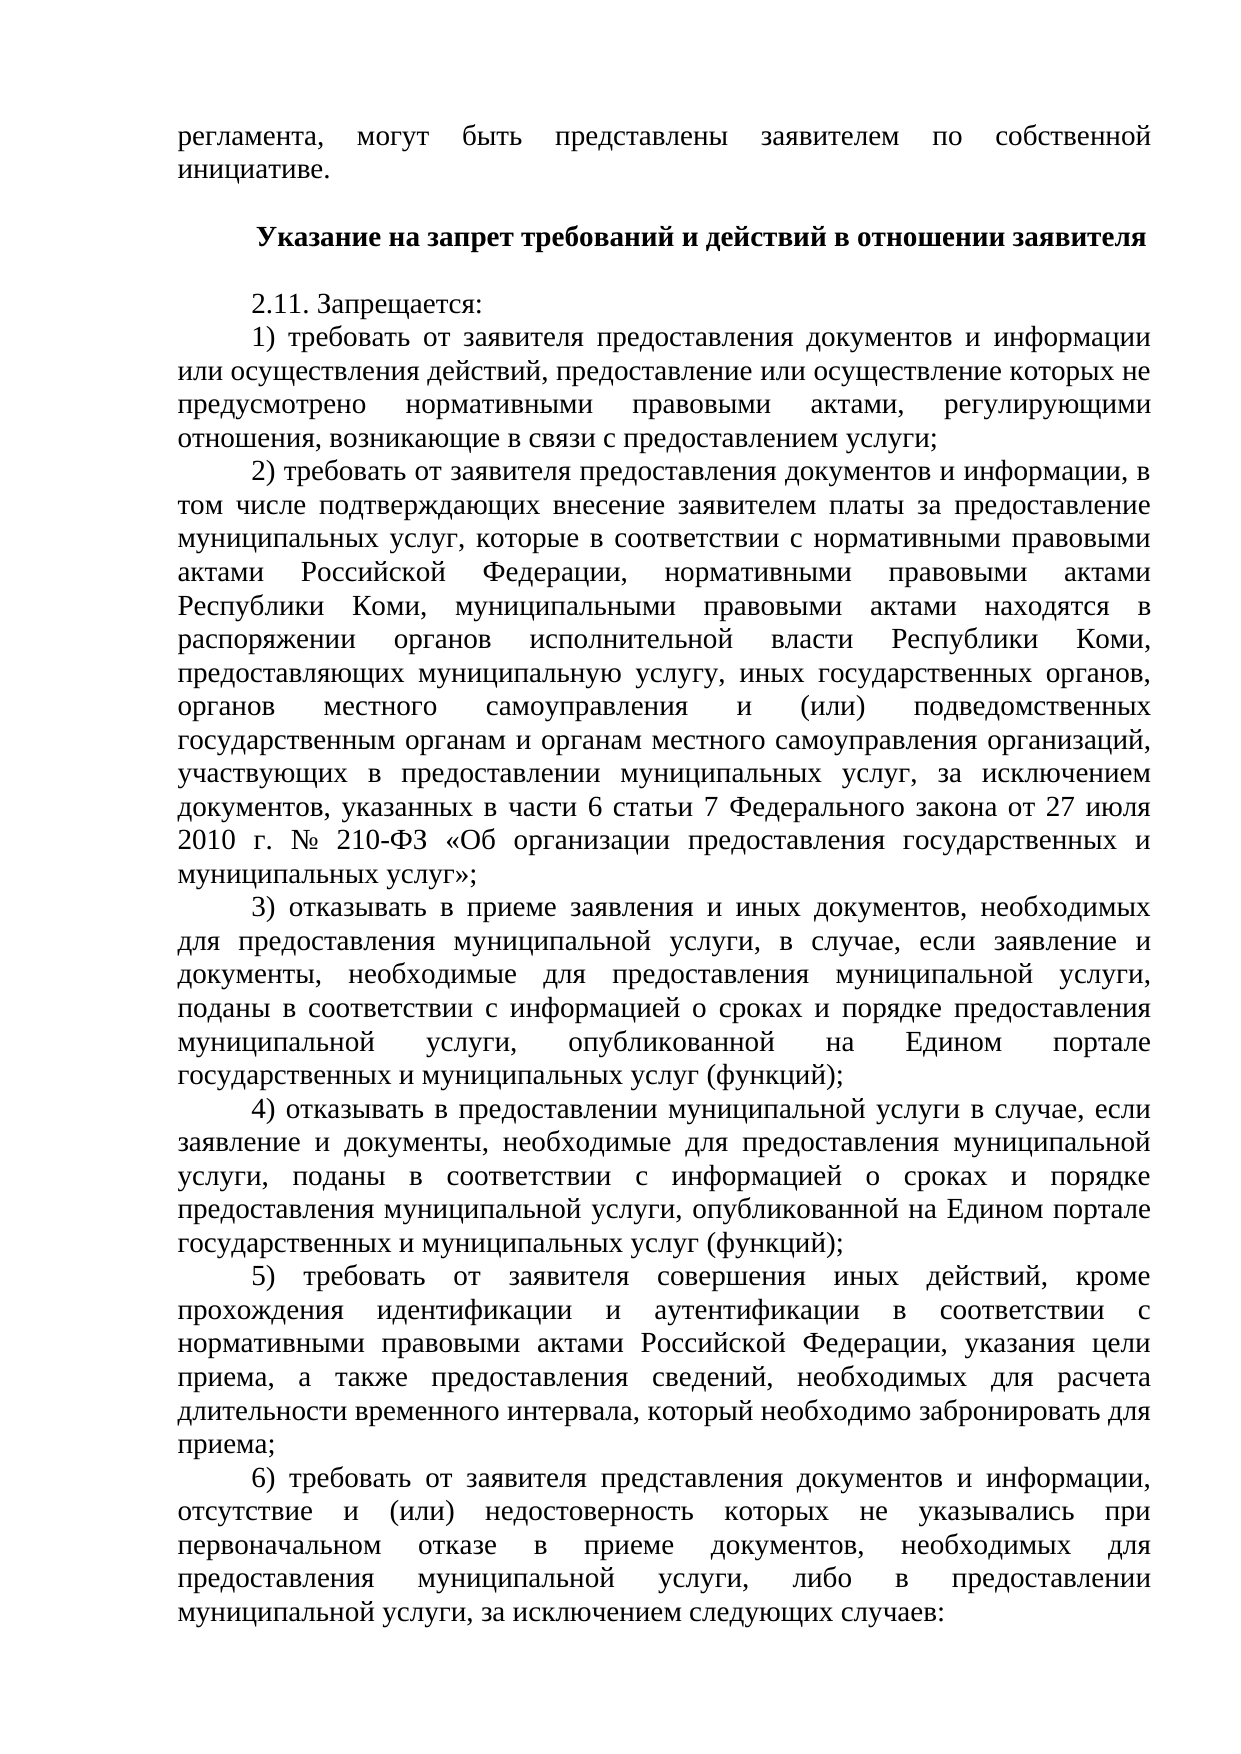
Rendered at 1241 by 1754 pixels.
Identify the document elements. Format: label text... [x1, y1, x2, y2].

text 4) отказывать в предоставлении муниципальной услуги в случае, если заявление и документы, необходимые для предоставления муниципальной услуги, поданы в соответствии с информацией о сроках и порядке предоставления муниципальной услуги, опубликованной на Едином портале государственных и муниципальных услуг (функций); [177, 1091, 1152, 1258]
text 3) отказывать в приеме заявления и иных документов, необходимых для предоставления муниципальной услуги, в случае, если заявление и документы, необходимые для предоставления муниципальной услуги, поданы в соответствии с информацией о сроках и порядке предоставления муниципальной услуги, опубликованной на Едином портале государственных и муниципальных услуг (функций); [177, 889, 1152, 1091]
text 6) требовать от заявителя представления документов и информации, отсутствие и (или) недостоверность которых не указывались при первоначальном отказе в приеме документов, необходимых для предоставления муниципальной услуги, либо в предоставлении муниципальной услуги, за исключением следующих случаев: [177, 1460, 1152, 1627]
text 2.11. Запрещается: [177, 286, 1152, 319]
text 1) требовать от заявителя предоставления документов и информации или осуществления действий, предоставление или осуществление которых не предусмотрено нормативными правовыми актами, регулирующими отношения, возникающие в связи с предоставлением услуги; [177, 319, 1152, 453]
text 5) требовать от заявителя совершения иных действий, кроме прохождения идентификации и аутентификации в соответствии с нормативными правовыми актами Российской Федерации, указания цели приема, а также предоставления сведений, необходимых для расчета длительности временного интервала, который необходимо забронировать для приема; [177, 1258, 1152, 1460]
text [177, 118, 1152, 185]
text Указание на запрет требований и действий в отношении заявителя [177, 219, 1152, 252]
text 2) требовать от заявителя предоставления документов и информации, в том числе подтверждающих внесение заявителем платы за предоставление муниципальных услуг, которые в соответствии с нормативными правовыми актами Российской Федерации, нормативными правовыми актами Республики Коми, муниципальными правовыми актами находятся в распоряжении органов исполнительной власти Республики Коми, предоставляющих муниципальную услугу, иных государственных органов, органов местного самоуправления и (или) подведомственных государственным органам и органам местного самоуправления организаций, участвующих в предоставлении муниципальных услуг, за исключением документов, указанных в части 6 статьи 7 Федерального закона от 27 июля 2010 г. № 210-ФЗ «Об организации предоставления государственных и муниципальных услуг»; [177, 453, 1152, 889]
